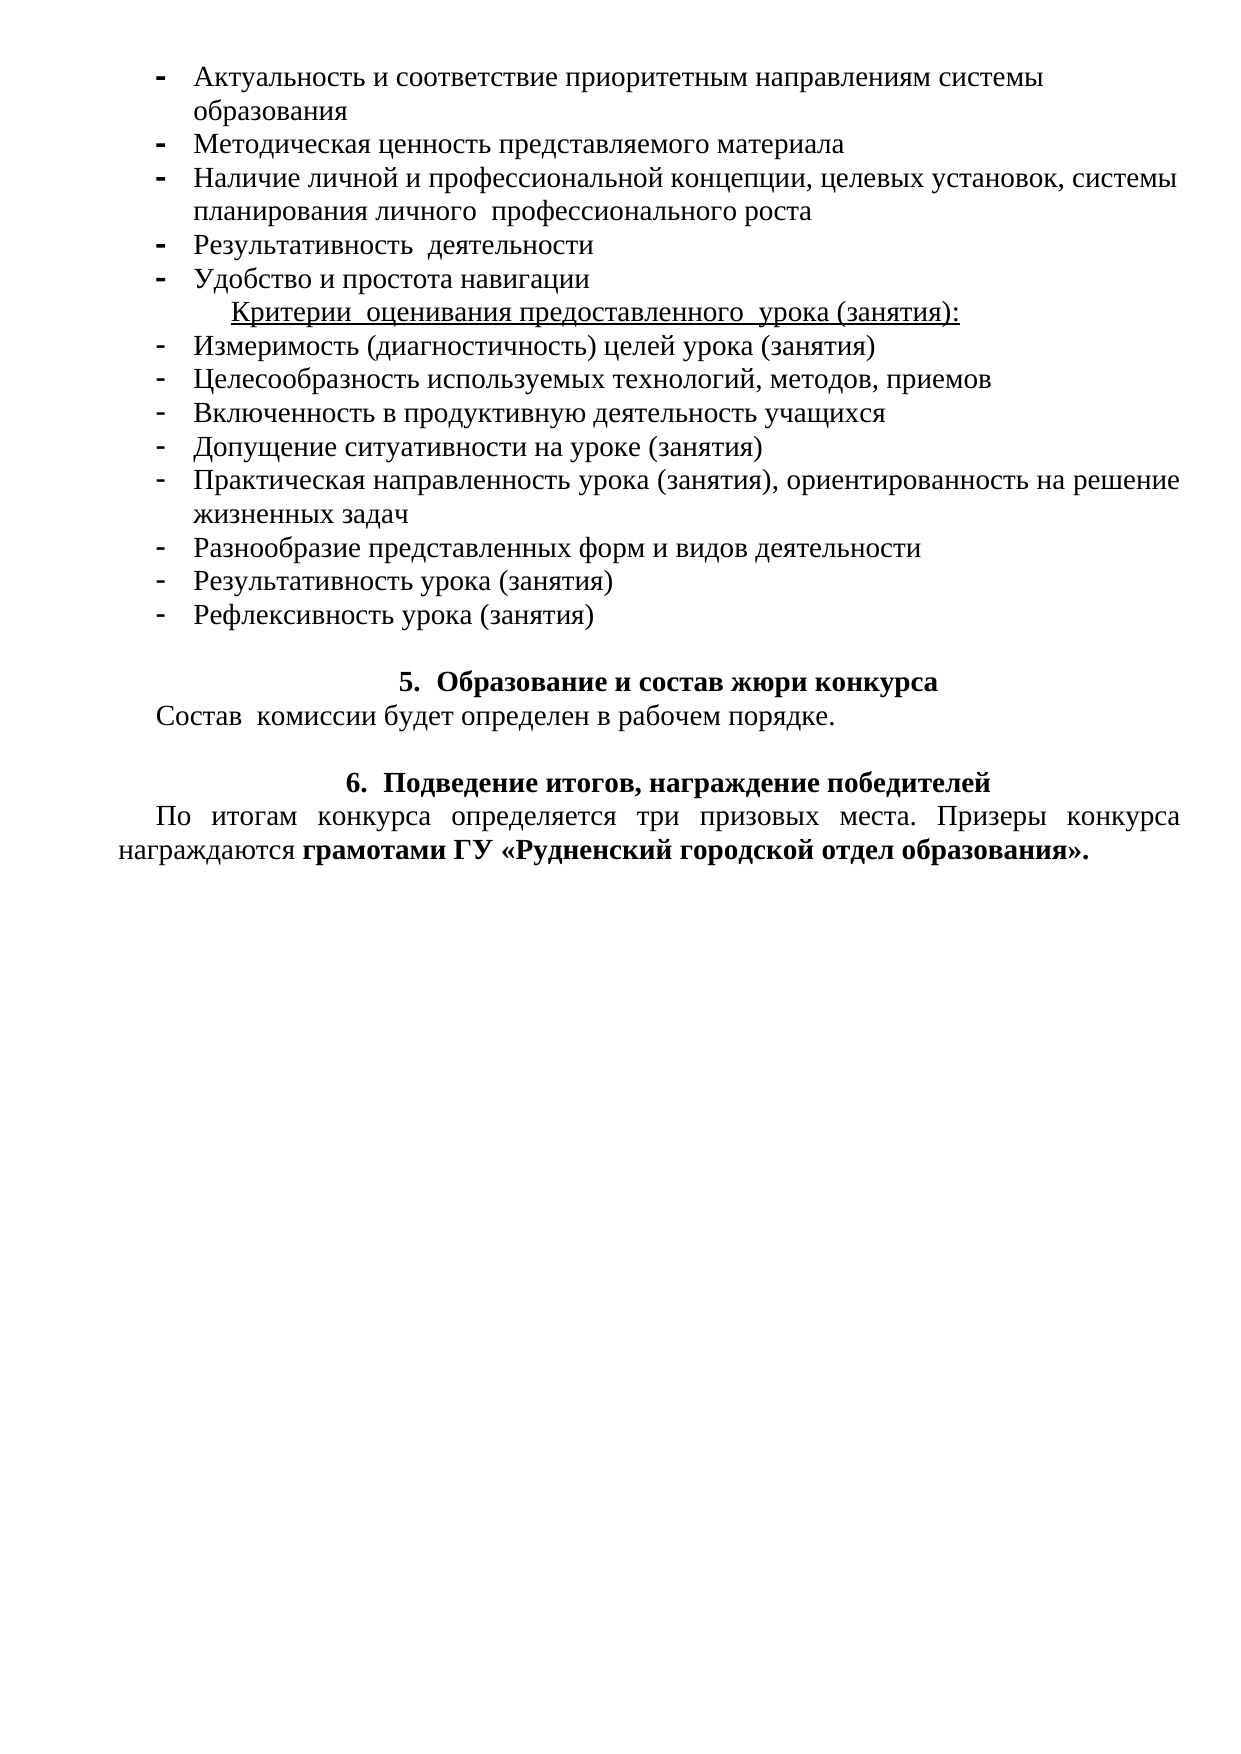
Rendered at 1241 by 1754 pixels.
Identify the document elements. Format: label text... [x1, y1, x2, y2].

list Актуальность и соответствие приоритетным направлениям системы образования [156, 59, 1181, 126]
list Практическая направленность урока (занятия), ориентированность на решение жизненных задач [156, 462, 1181, 530]
list Подведение итогов, награждение победителей [156, 765, 1181, 798]
list Образование и состав жюри конкурса [156, 664, 1181, 698]
list Методическая ценность представляемого материала [156, 126, 1181, 160]
list Включенность в продуктивную деятельность учащихся [156, 395, 1181, 429]
list Наличие личной и профессиональной концепции, целевых установок, системы планирования личного профессионального роста [156, 160, 1181, 227]
list Удобство и простота навигации [156, 261, 1181, 294]
list Рефлексивность урока (занятия) [156, 597, 1181, 631]
text Состав комиссии будет определен в рабочем порядке. [156, 698, 1181, 731]
list Допущение ситуативности на уроке (занятия) [156, 429, 1181, 462]
list Измеримость (диагностичность) целей урока (занятия) [156, 328, 1181, 362]
list Результативность урока (занятия) [156, 563, 1181, 597]
list Результативность деятельности [156, 227, 1181, 261]
list Разнообразие представленных форм и видов деятельности [156, 530, 1181, 563]
list Целесообразность используемых технологий, методов, приемов [156, 362, 1181, 395]
list Критерии оценивания предоставленного урока (занятия): [231, 294, 1181, 328]
text По итогам конкурса определяется три призовых места. Призеры конкурса награждаются грамотами ГУ «Рудненский городской отдел образования». [118, 798, 1181, 865]
